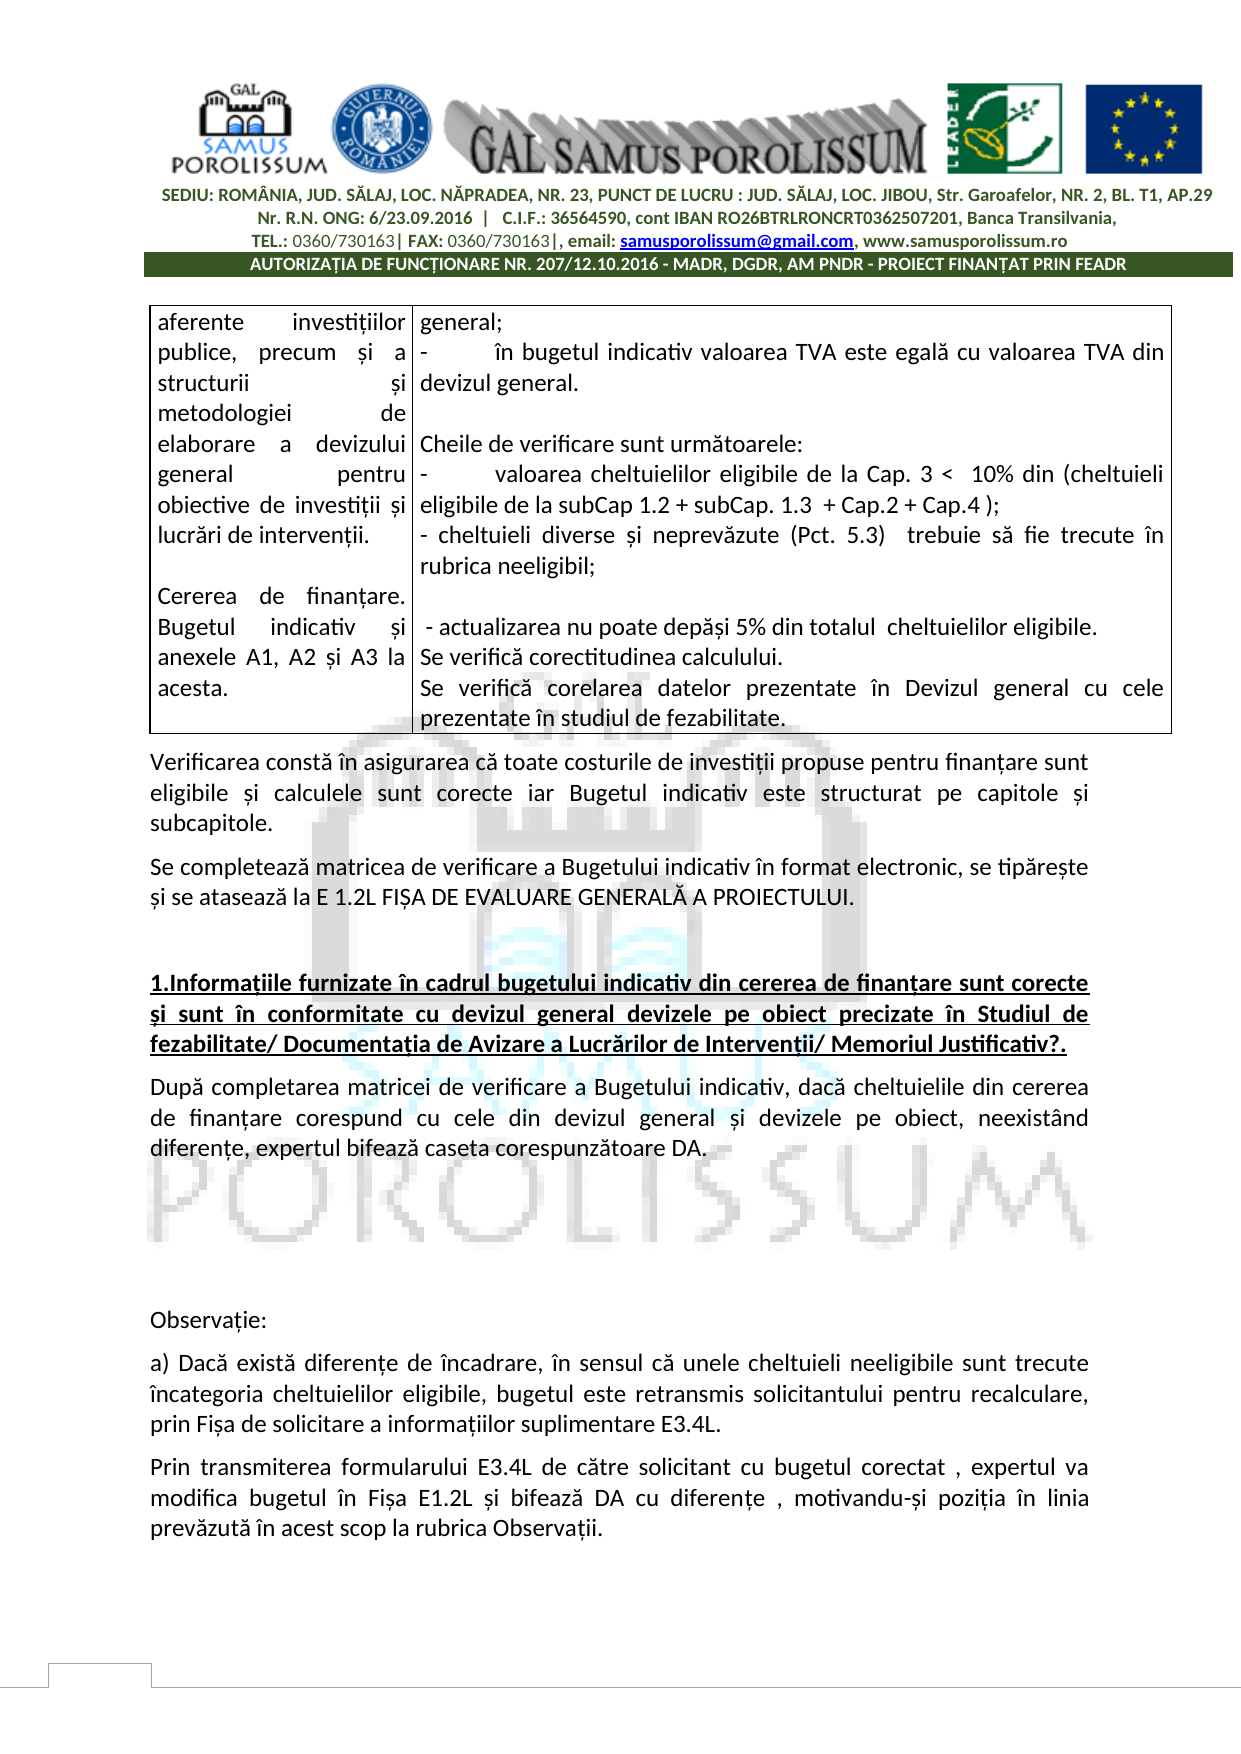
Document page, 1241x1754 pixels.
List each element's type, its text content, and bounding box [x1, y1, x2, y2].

picture [150, 73, 1215, 183]
text Verificarea constă în asigurarea că toate costurile de investiţii propuse pentru finanţare sunt eligibile şi calculele sunt corecte iar Bugetul indicativ este structurat pe capitole și subcapitole. [150, 747, 1090, 838]
text 1.Informaţiile furnizate în cadrul bugetului indicativ din cererea de finanţare sunt corecte şi sunt în conformitate cu devizul general devizele pe obiect precizate în Studiul de fezabilitate/ Documentația de Avizare a Lucrărilor de Intervenții/ Memoriul Justificativ?. [150, 1025, 1090, 1059]
text 1.Informaţiile furnizate în cadrul bugetului indicativ din cererea de finanţare sunt corecte şi sunt în conformitate cu devizul general devizele pe obiect precizate în Studiul de fezabilitate/ Documentația de Avizare a Lucrărilor de Intervenții/ Memoriul Justificativ?. [150, 967, 1090, 993]
text Se completează matricea de verificare a Bugetului indicativ în format electronic, se tipărește şi se atasează la E 1.2L FIȘA DE EVALUARE GENERALĂ A PROIECTULUI. [150, 851, 1090, 912]
text a) Dacă există diferențe de încadrare, în sensul că unele cheltuieli neeligibile sunt trecute încategoria cheltuielilor eligibile, bugetul este retransmis solicitantului pentru recalculare, prin Fișa de solicitare a informaţiilor suplimentare E3.4L. [150, 1347, 1090, 1439]
text 1.Informaţiile furnizate în cadrul bugetului indicativ din cererea de finanţare sunt corecte şi sunt în conformitate cu devizul general devizele pe obiect precizate în Studiul de fezabilitate/ Documentația de Avizare a Lucrărilor de Intervenții/ Memoriul Justificativ?. [150, 995, 1090, 1024]
text După completarea matricei de verificare a Bugetului indicativ, dacă cheltuielile din cererea de finanţare corespund cu cele din devizul general şi devizele pe obiect, neexistând diferențe, expertul bifează caseta corespunzătoare DA. [150, 1071, 1090, 1163]
text Prin transmiterea formularului E3.4L de către solicitant cu bugetul corectat , expertul va modifica bugetul în Fișa E1.2L și bifează DA cu diferențe , motivandu-și poziţia în linia prevăzută în acest scop la rubrica Observații. [150, 1451, 1090, 1543]
text Observație: [150, 1304, 1090, 1335]
